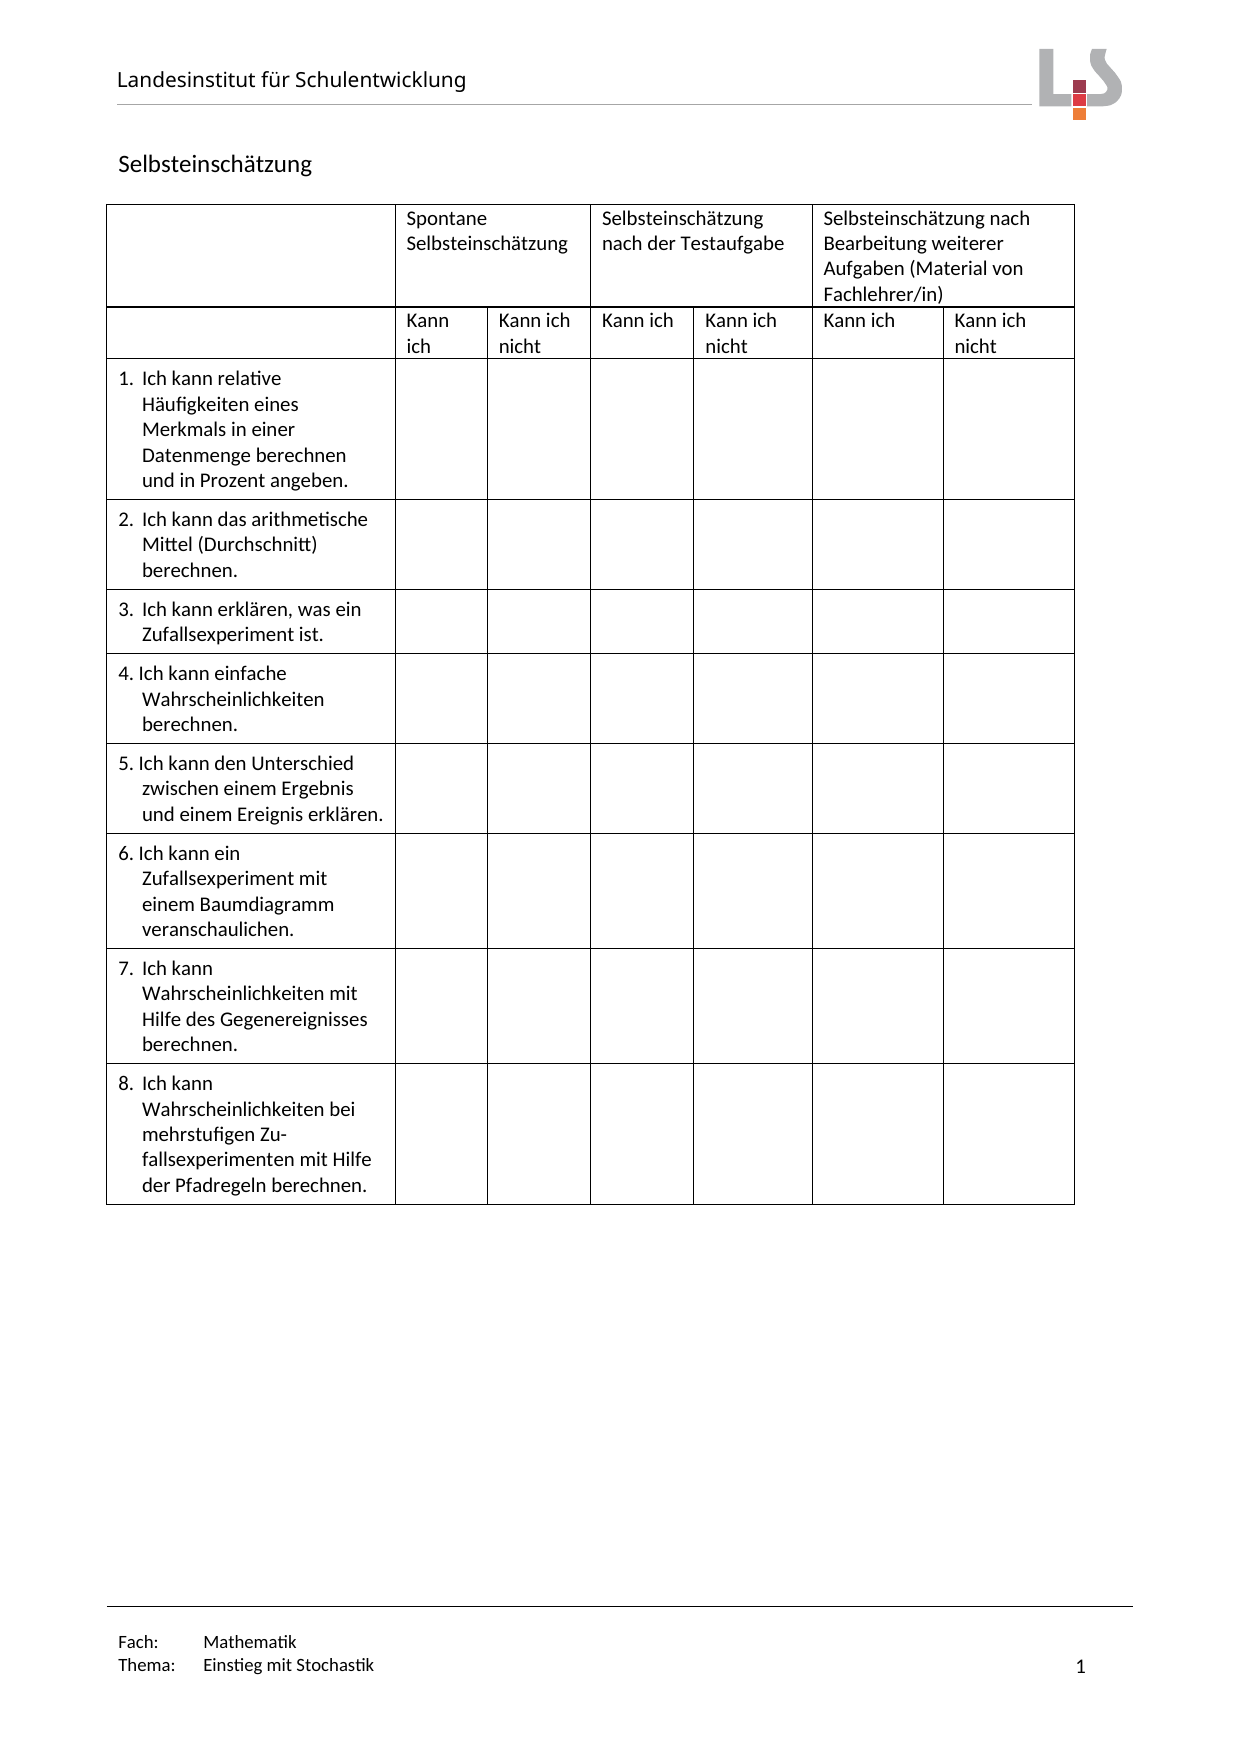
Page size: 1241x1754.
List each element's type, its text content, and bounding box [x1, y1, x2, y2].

table_cell [591, 1064, 693, 1204]
table_cell 4. Ich kann einfache Wahrscheinlichkeiten berechnen. [107, 654, 395, 743]
table_cell [944, 834, 1074, 948]
table_cell 1. Ich kann relative Häufigkeiten eines Merkmals in einer Datenmenge berechnen und in Prozent angeben. [107, 359, 395, 499]
table_cell 5. Ich kann den Unterschied zwischen einem Ergebnis und einem Ereignis erklären. [107, 744, 395, 833]
table_cell Kann ich nicht [488, 308, 590, 358]
table_cell [944, 1064, 1074, 1204]
table_cell [813, 1064, 943, 1204]
table_cell [591, 834, 693, 948]
table_cell [488, 654, 590, 743]
table_cell Kann ich [591, 308, 693, 358]
table_header Spontane Selbsteinschätzung [396, 205, 590, 306]
table_cell [813, 500, 943, 589]
table_cell [591, 949, 693, 1063]
table_cell [488, 834, 590, 948]
table_cell Kann ich nicht [944, 308, 1074, 358]
table_cell [694, 744, 812, 833]
table_cell [944, 500, 1074, 589]
table_header Selbsteinschätzung nach Bearbeitung weiterer Aufgaben (Material von Fachlehrer/in) [813, 205, 1074, 306]
table_cell [694, 590, 812, 653]
table_cell [107, 308, 395, 358]
table_cell [813, 654, 943, 743]
table_cell 8. Ich kann Wahrscheinlichkeiten bei mehrstufigen Zu-fallsexperimenten mit Hilfe der Pfadregeln berechnen. [107, 1064, 395, 1204]
table_cell [488, 744, 590, 833]
table_header [107, 205, 395, 306]
table_cell [694, 1064, 812, 1204]
table_cell [591, 359, 693, 499]
table_cell [694, 834, 812, 948]
text Selbsteinschätzung [118, 148, 1122, 178]
table_cell [396, 590, 487, 653]
table_cell [488, 1064, 590, 1204]
table_cell [591, 654, 693, 743]
table_cell [591, 500, 693, 589]
table_cell 7. Ich kann Wahrscheinlichkeiten mit Hilfe des Gegenereignisses berechnen. [107, 949, 395, 1063]
table_cell [813, 590, 943, 653]
table_cell [944, 359, 1074, 499]
table_cell [813, 834, 943, 948]
table_cell 6. Ich kann ein Zufallsexperiment mit einem Baumdiagramm veranschaulichen. [107, 834, 395, 948]
table_cell [591, 744, 693, 833]
table_cell [488, 949, 590, 1063]
table_cell [694, 654, 812, 743]
table_cell [396, 834, 487, 948]
table_cell [396, 1064, 487, 1204]
table_cell [813, 359, 943, 499]
table_cell [944, 744, 1074, 833]
table_cell [694, 949, 812, 1063]
table_cell [694, 500, 812, 589]
table_cell [944, 949, 1074, 1063]
table_cell [396, 949, 487, 1063]
table_cell Kann ich nicht [694, 308, 812, 358]
table_cell [488, 359, 590, 499]
table_cell [694, 359, 812, 499]
table_cell [396, 500, 487, 589]
table_cell [944, 590, 1074, 653]
table_cell Kann ich [396, 308, 487, 358]
table_cell [813, 744, 943, 833]
table_cell [944, 654, 1074, 743]
table_cell [488, 500, 590, 589]
table_cell [396, 359, 487, 499]
table_cell 3. Ich kann erklären, was ein Zufallsexperiment ist. [107, 590, 395, 653]
table_cell Kann ich [813, 308, 943, 358]
table_cell [813, 949, 943, 1063]
table_cell [396, 654, 487, 743]
table_cell [591, 590, 693, 653]
table_cell 2. Ich kann das arithmetische Mittel (Durchschnitt) berechnen. [107, 500, 395, 589]
table_header Selbsteinschätzung nach der Testaufgabe [591, 205, 812, 306]
table_cell [488, 590, 590, 653]
table_cell [396, 744, 487, 833]
